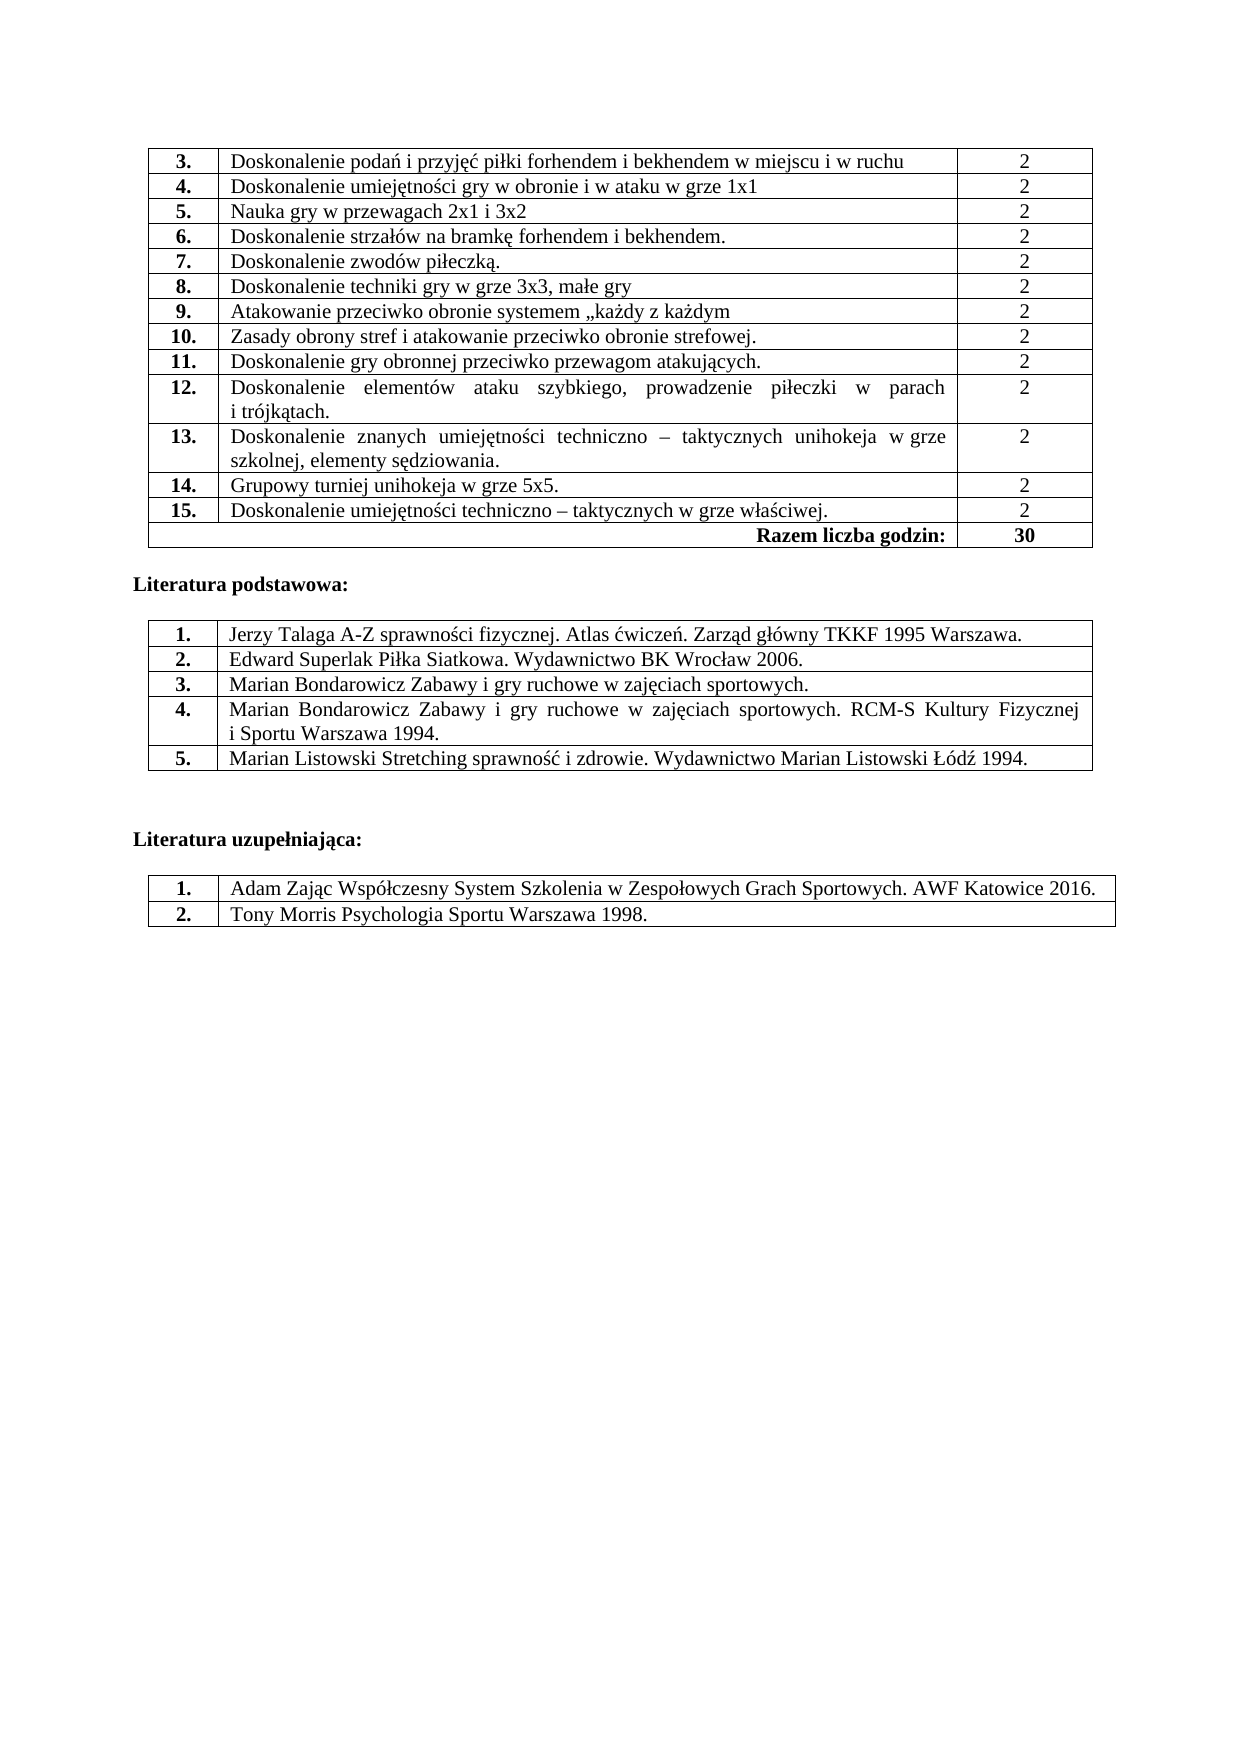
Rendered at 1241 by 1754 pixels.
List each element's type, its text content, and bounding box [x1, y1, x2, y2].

table_cell 2 [958, 299, 1092, 323]
table_header 1. [149, 876, 218, 901]
table_cell Doskonalenie umiejętności techniczno – taktycznych w grze właściwej. [219, 498, 957, 522]
table_cell 14. [149, 473, 218, 497]
table_cell Doskonalenie gry obronnej przeciwko przewagom atakujących. [219, 350, 957, 373]
table_cell Edward Superlak Piłka Siatkowa. Wydawnictwo BK Wrocław 2006. [218, 647, 1092, 671]
table_cell 2. [149, 647, 217, 671]
table_cell Doskonalenie znanych umiejętności techniczno – taktycznych unihokeja w grze szkolnej, elementy sędziowania. [219, 424, 957, 472]
table_cell 2 [958, 224, 1092, 248]
table_cell Marian Listowski Stretching sprawność i zdrowie. Wydawnictwo Marian Listowski Łódź 1994. [218, 746, 1092, 770]
table_cell 4. [149, 697, 217, 745]
table_cell Doskonalenie podań i przyjęć piłki forhendem i bekhendem w miejscu i w ruchu [219, 149, 957, 173]
table_cell Razem liczba godzin: [149, 523, 957, 547]
table_cell 6. [149, 224, 218, 248]
table_cell 8. [149, 274, 218, 298]
table_header 1. [149, 621, 217, 646]
table_cell Tony Morris Psychologia Sportu Warszawa 1998. [219, 902, 1115, 926]
table_cell 2 [958, 149, 1092, 173]
table_cell 2 [958, 375, 1092, 423]
table_cell 2 [958, 249, 1092, 273]
table_cell 30 [958, 523, 1092, 547]
table_cell 9. [149, 299, 218, 323]
table_cell 2 [958, 473, 1092, 497]
table_cell 2 [958, 199, 1092, 223]
table_cell Doskonalenie techniki gry w grze 3x3, małe gry [219, 274, 957, 298]
table_cell Zasady obrony stref i atakowanie przeciwko obronie strefowej. [219, 324, 957, 348]
table_cell 11. [149, 350, 218, 373]
table_cell Nauka gry w przewagach 2x1 i 3x2 [219, 199, 957, 223]
table_cell 2 [958, 424, 1092, 472]
table_cell 2 [958, 274, 1092, 298]
table_cell Doskonalenie zwodów piłeczką. [219, 249, 957, 273]
text Literatura uzupełniająca: [133, 827, 1093, 851]
table_cell Marian Bondarowicz Zabawy i gry ruchowe w zajęciach sportowych. RCM-S Kultury Fizycznej i Sportu Warszawa 1994. [218, 697, 1092, 745]
table_cell 5. [149, 746, 217, 770]
table_cell Doskonalenie umiejętności gry w obronie i w ataku w grze 1x1 [219, 174, 957, 198]
table_cell 2 [958, 174, 1092, 198]
table_cell 4. [149, 174, 218, 198]
table_cell 15. [149, 498, 218, 522]
table_cell 12. [149, 375, 218, 423]
table_cell Marian Bondarowicz Zabawy i gry ruchowe w zajęciach sportowych. [218, 672, 1092, 696]
table_cell 3. [149, 149, 218, 173]
table_cell Grupowy turniej unihokeja w grze 5x5. [219, 473, 957, 497]
table_header Adam Zając Współczesny System Szkolenia w Zespołowych Grach Sportowych. AWF Katowice 2016. [219, 876, 1115, 901]
table_cell Atakowanie przeciwko obronie systemem „każdy z każdym [219, 299, 957, 323]
table_cell 2 [958, 498, 1092, 522]
table_header Jerzy Talaga A-Z sprawności fizycznej. Atlas ćwiczeń. Zarząd główny TKKF 1995 Warszawa. [218, 621, 1092, 646]
table_cell 5. [149, 199, 218, 223]
table_cell Doskonalenie strzałów na bramkę forhendem i bekhendem. [219, 224, 957, 248]
table_cell 10. [149, 324, 218, 348]
table_cell 13. [149, 424, 218, 472]
table_cell Doskonalenie elementów ataku szybkiego, prowadzenie piłeczki w parach i trójkątach. [219, 375, 957, 423]
table_cell 3. [149, 672, 217, 696]
table_cell 7. [149, 249, 218, 273]
table_cell 2 [958, 324, 1092, 348]
text Literatura podstawowa: [133, 572, 1093, 596]
table_cell 2. [149, 902, 218, 926]
table_cell 2 [958, 350, 1092, 373]
